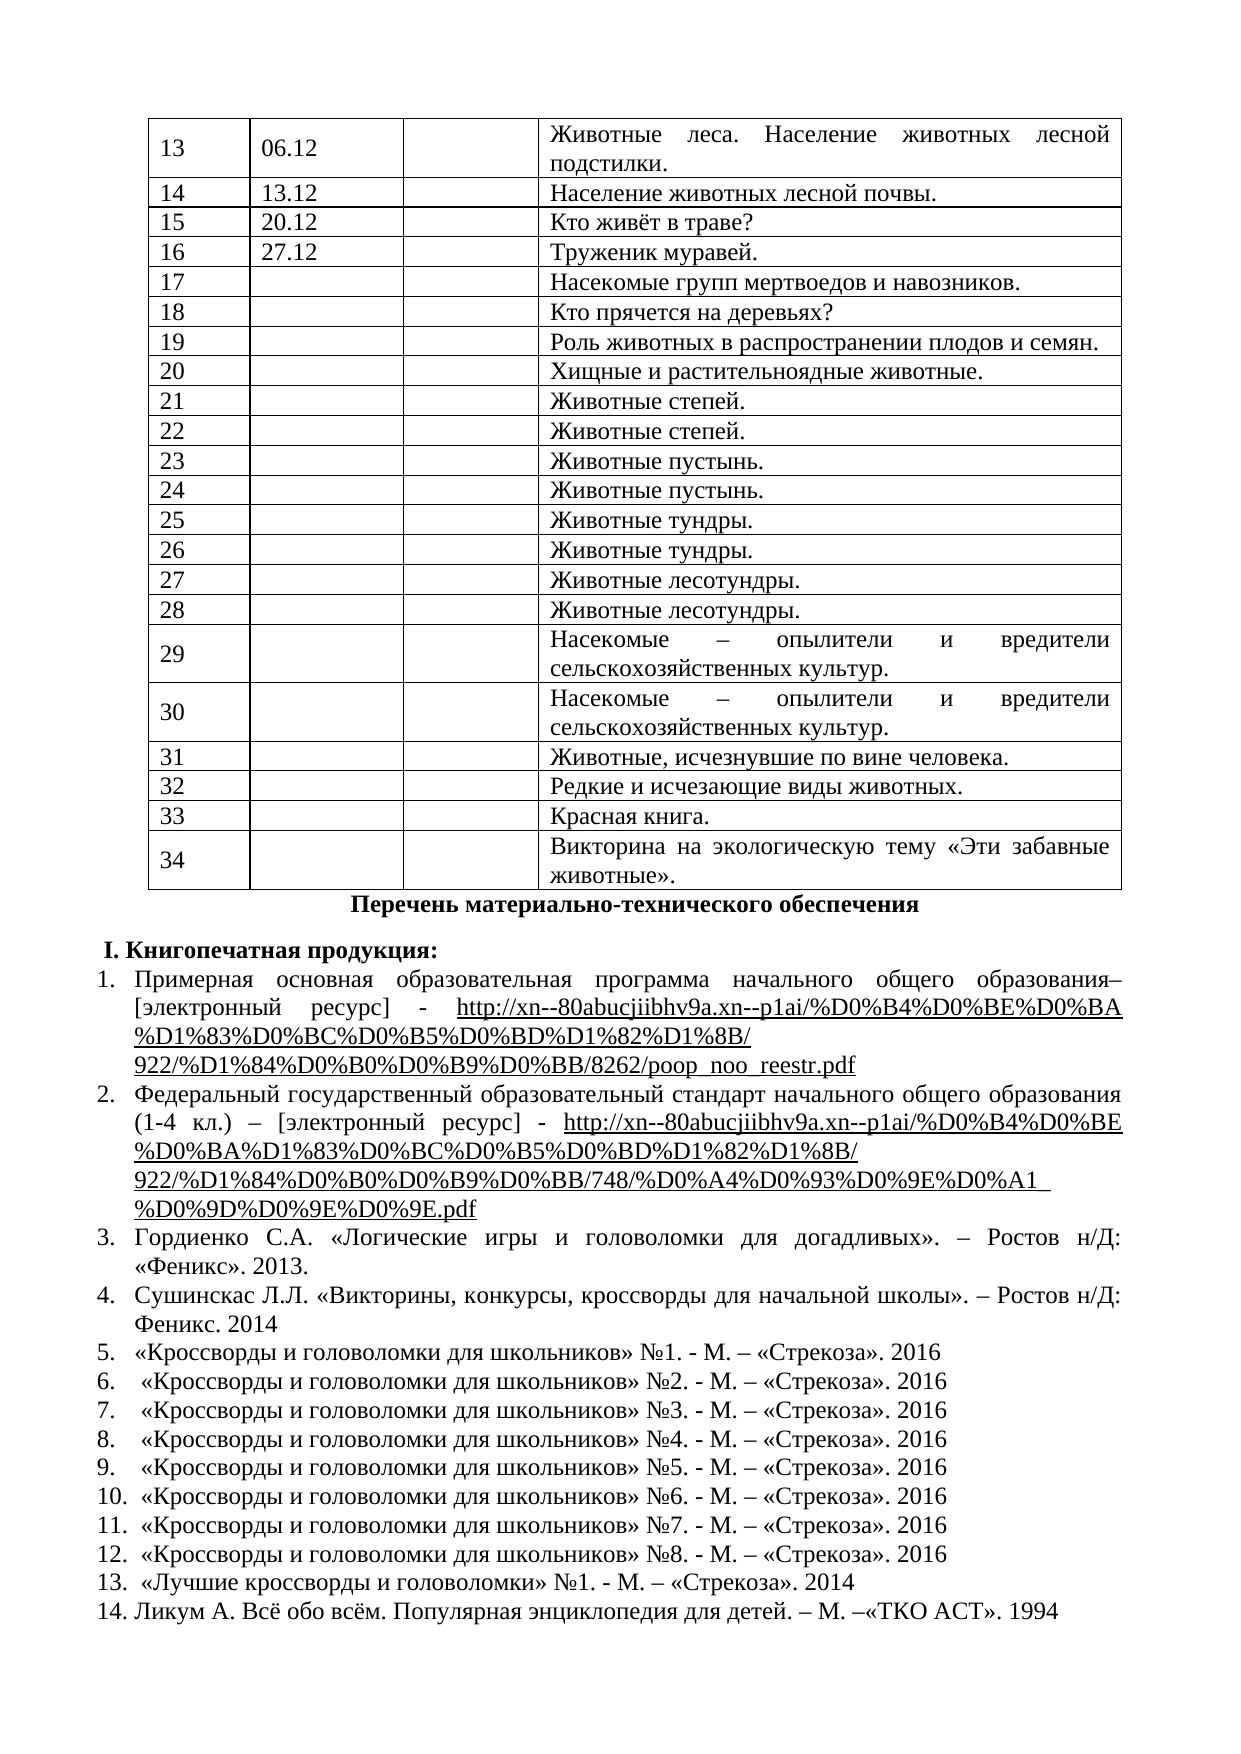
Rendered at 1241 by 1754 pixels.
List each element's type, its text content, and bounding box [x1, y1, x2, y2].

table_cell 34 [149, 831, 249, 888]
table_cell [404, 801, 538, 830]
table_cell 13.12 [251, 178, 403, 206]
table_cell Животные леса. Население животных лесной подстилки. [539, 119, 1121, 177]
table_cell [251, 267, 403, 296]
table_cell [404, 327, 538, 355]
table_cell 27 [149, 565, 249, 594]
table_cell [251, 297, 403, 326]
table_cell [251, 831, 403, 888]
table_cell 15 [149, 208, 249, 236]
text Перечень материально-технического обеспечения [148, 890, 1122, 918]
table_cell [404, 356, 538, 385]
table_cell Животные, исчезнувшие по вине человека. [539, 742, 1121, 770]
table_cell [404, 178, 538, 206]
table_cell Редкие и исчезающие виды животных. [539, 771, 1121, 800]
list «Кроссворды и головоломки для школьников» №1. - М. – «Стрекоза». 2016 [97, 1337, 1122, 1366]
table_cell [404, 267, 538, 296]
table_cell [251, 356, 403, 385]
table_cell Население животных лесной почвы. [539, 178, 1121, 206]
table_cell Кто живёт в траве? [539, 208, 1121, 236]
table_cell 31 [149, 742, 249, 770]
table_cell Насекомые – опылители и вредители сельскохозяйственных культур. [539, 625, 1121, 682]
table_cell [404, 505, 538, 534]
table_cell [404, 208, 538, 236]
table_cell 24 [149, 476, 249, 504]
table_cell [404, 416, 538, 445]
table_cell 06.12 [251, 119, 403, 177]
list «Кроссворды и головоломки для школьников» №3. - М. – «Стрекоза». 2016 [97, 1395, 1122, 1424]
list «Кроссворды и головоломки для школьников» №2. - М. – «Стрекоза». 2016 [97, 1366, 1122, 1395]
table_cell [404, 476, 538, 504]
list «Лучшие кроссворды и головоломки» №1. - М. – «Стрекоза». 2014 [97, 1567, 1122, 1596]
table_cell [404, 446, 538, 474]
list I. Книгопечатная продукция: [103, 935, 1122, 964]
table_cell Животные пустынь. [539, 476, 1121, 504]
table_cell 20.12 [251, 208, 403, 236]
table_cell [251, 327, 403, 355]
table_cell [251, 771, 403, 800]
table_cell [404, 742, 538, 770]
table_cell [251, 595, 403, 623]
table_cell 20 [149, 356, 249, 385]
table_cell Животные лесотундры. [539, 595, 1121, 623]
table_cell 21 [149, 386, 249, 415]
table_cell 23 [149, 446, 249, 474]
list Примерная основная образовательная программа начального общего образования– [электронный ресурс] - http://xn--80abucjiibhv9a.xn--p1ai/%D0%B4%D0%BE%D0%BA%D1%83%D0%BC%D0%B5%D0%BD%D1%82%D1%8B/922/%D1%84%D0%B0%D0%B9%D0%BB/8262/poop_noo_reestr.pdf [97, 964, 1122, 1079]
table_cell Роль животных в распространении плодов и семян. [539, 327, 1121, 355]
table_cell 18 [149, 297, 249, 326]
table_cell Викторина на экологическую тему «Эти забавные животные». [539, 831, 1121, 888]
table_cell [404, 297, 538, 326]
table_cell [251, 386, 403, 415]
list «Кроссворды и головоломки для школьников» №5. - М. – «Стрекоза». 2016 [97, 1452, 1122, 1481]
table_cell [404, 595, 538, 623]
table_cell [251, 565, 403, 594]
list «Кроссворды и головоломки для школьников» №4. - М. – «Стрекоза». 2016 [97, 1424, 1122, 1452]
table_cell Труженик муравей. [539, 237, 1121, 266]
table_cell Животные лесотундры. [539, 565, 1121, 594]
table_cell 14 [149, 178, 249, 206]
table_cell 33 [149, 801, 249, 830]
list «Кроссворды и головоломки для школьников» №7. - М. – «Стрекоза». 2016 [97, 1510, 1122, 1539]
table_cell [251, 625, 403, 682]
list «Кроссворды и головоломки для школьников» №6. - М. – «Стрекоза». 2016 [97, 1481, 1122, 1510]
table_cell 22 [149, 416, 249, 445]
table_cell [251, 505, 403, 534]
table_cell Насекомые – опылители и вредители сельскохозяйственных культур. [539, 683, 1121, 741]
table_cell [251, 742, 403, 770]
table_cell [251, 446, 403, 474]
table_cell 26 [149, 535, 249, 564]
list Федеральный государственный образовательный стандарт начального общего образования (1-4 кл.) – [электронный ресурс] - http://xn--80abucjiibhv9a.xn--p1ai/%D0%B4%D0%BE%D0%BA%D1%83%D0%BC%D0%B5%D0%BD%D1%82%D1%8B/922/%D1%84%D0%B0%D0%B9%D0%BB/748/%D0%A4%D0%93%D0%9E%D0%A1_%D0%9D%D0%9E%D0%9E.pdf [97, 1079, 1122, 1222]
table_cell [251, 801, 403, 830]
list Гордиенко С.А. «Логические игры и головоломки для догадливых». – Ростов н/Д: «Феникс». 2013. [97, 1222, 1122, 1280]
table_cell Красная книга. [539, 801, 1121, 830]
table_cell Животные пустынь. [539, 446, 1121, 474]
table_cell Животные тундры. [539, 505, 1121, 534]
table_cell 25 [149, 505, 249, 534]
list Сушинскас Л.Л. «Викторины, конкурсы, кроссворды для начальной школы». – Ростов н/Д: Феникс. 2014 [97, 1280, 1122, 1337]
table_cell 28 [149, 595, 249, 623]
table_cell [404, 119, 538, 177]
table_cell Животные степей. [539, 416, 1121, 445]
table_cell Насекомые групп мертвоедов и навозников. [539, 267, 1121, 296]
list Ликум А. Всё обо всём. Популярная энциклопедия для детей. – М. –«ТКО АСТ». 1994 [97, 1596, 1122, 1625]
table_cell 17 [149, 267, 249, 296]
table_cell [404, 771, 538, 800]
table_cell 30 [149, 683, 249, 741]
table_cell 27.12 [251, 237, 403, 266]
table_cell [251, 476, 403, 504]
table_cell [404, 683, 538, 741]
table_cell [404, 535, 538, 564]
table_cell [404, 386, 538, 415]
table_cell [404, 831, 538, 888]
table_cell [251, 535, 403, 564]
table_cell 13 [149, 119, 249, 177]
table_cell [404, 625, 538, 682]
table_cell Животные тундры. [539, 535, 1121, 564]
table_cell 32 [149, 771, 249, 800]
table_cell 29 [149, 625, 249, 682]
table_cell Кто прячется на деревьях? [539, 297, 1121, 326]
table_cell Животные степей. [539, 386, 1121, 415]
table_cell [251, 416, 403, 445]
table_cell [404, 565, 538, 594]
table_cell 16 [149, 237, 249, 266]
table_cell Хищные и растительноядные животные. [539, 356, 1121, 385]
table_cell 19 [149, 327, 249, 355]
list «Кроссворды и головоломки для школьников» №8. - М. – «Стрекоза». 2016 [97, 1539, 1122, 1567]
table_cell [404, 237, 538, 266]
table_cell [251, 683, 403, 741]
